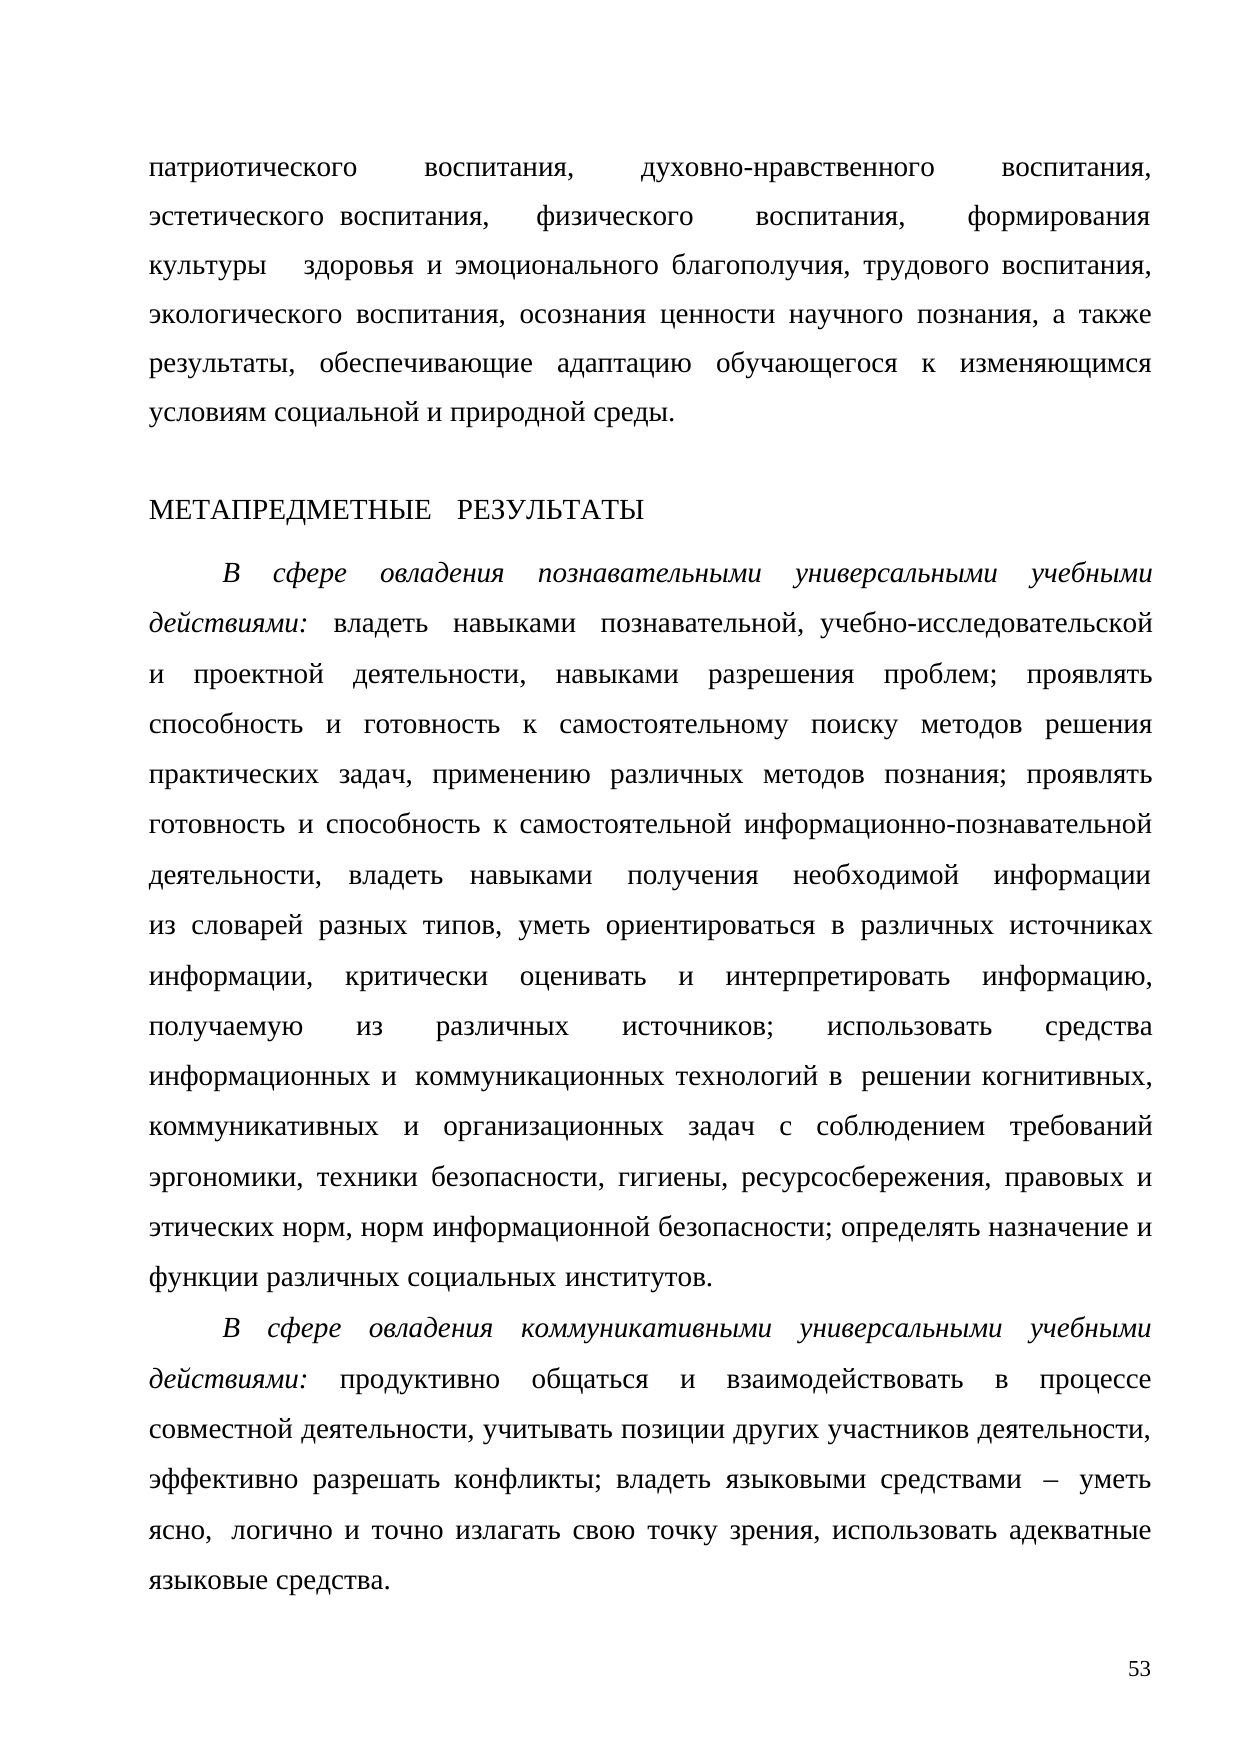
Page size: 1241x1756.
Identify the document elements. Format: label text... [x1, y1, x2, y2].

text В сфере овладения коммуникативными универсальными учебными действиями: продуктивно общаться и взаимодействовать в процессе совместной деятельности, учитывать позиции других участников деятельности, эффективно разрешать конфликты; владеть языковыми средствами – уметь ясно, логично и точно излагать свою точку зрения, использовать адекватные языковые средства. [148, 1311, 1152, 1596]
text МЕТАПРЕДМЕТНЫЕ РЕЗУЛЬТАТЫ [148, 492, 1167, 526]
text патриотического воспитания, духовно-нравственного воспитания, эстетического воспитания, физического воспитания, формирования культуры здоровья и эмоционального благополучия, трудового воспитания, экологического воспитания, осознания ценности научного познания, а также результаты, обеспечивающие адаптацию обучающегося к изменяющимся условиям социальной и природной среды. [148, 149, 1152, 427]
text В сфере овладения познавательными универсальными учебными действиями: владеть навыками познавательной, учебно-исследовательской и проектной деятельности, навыками разрешения проблем; проявлять способность и готовность к самостоятельному поиску методов решения практических задач, применению различных методов познания; проявлять готовность и способность к самостоятельной информационно-познавательной деятельности, владеть навыками получения необходимой информации из словарей разных типов, уметь ориентироваться в различных источниках информации, критически оценивать и интерпретировать информацию, получаемую из различных источников; использовать средства информационных и коммуникационных технологий в решении когнитивных, коммуникативных и организационных задач с соблюдением требований эргономики, техники безопасности, гигиены, ресурсосбережения, правовых и этических норм, норм информационной безопасности; определять назначение и функции различных социальных институтов. [148, 555, 1153, 1293]
